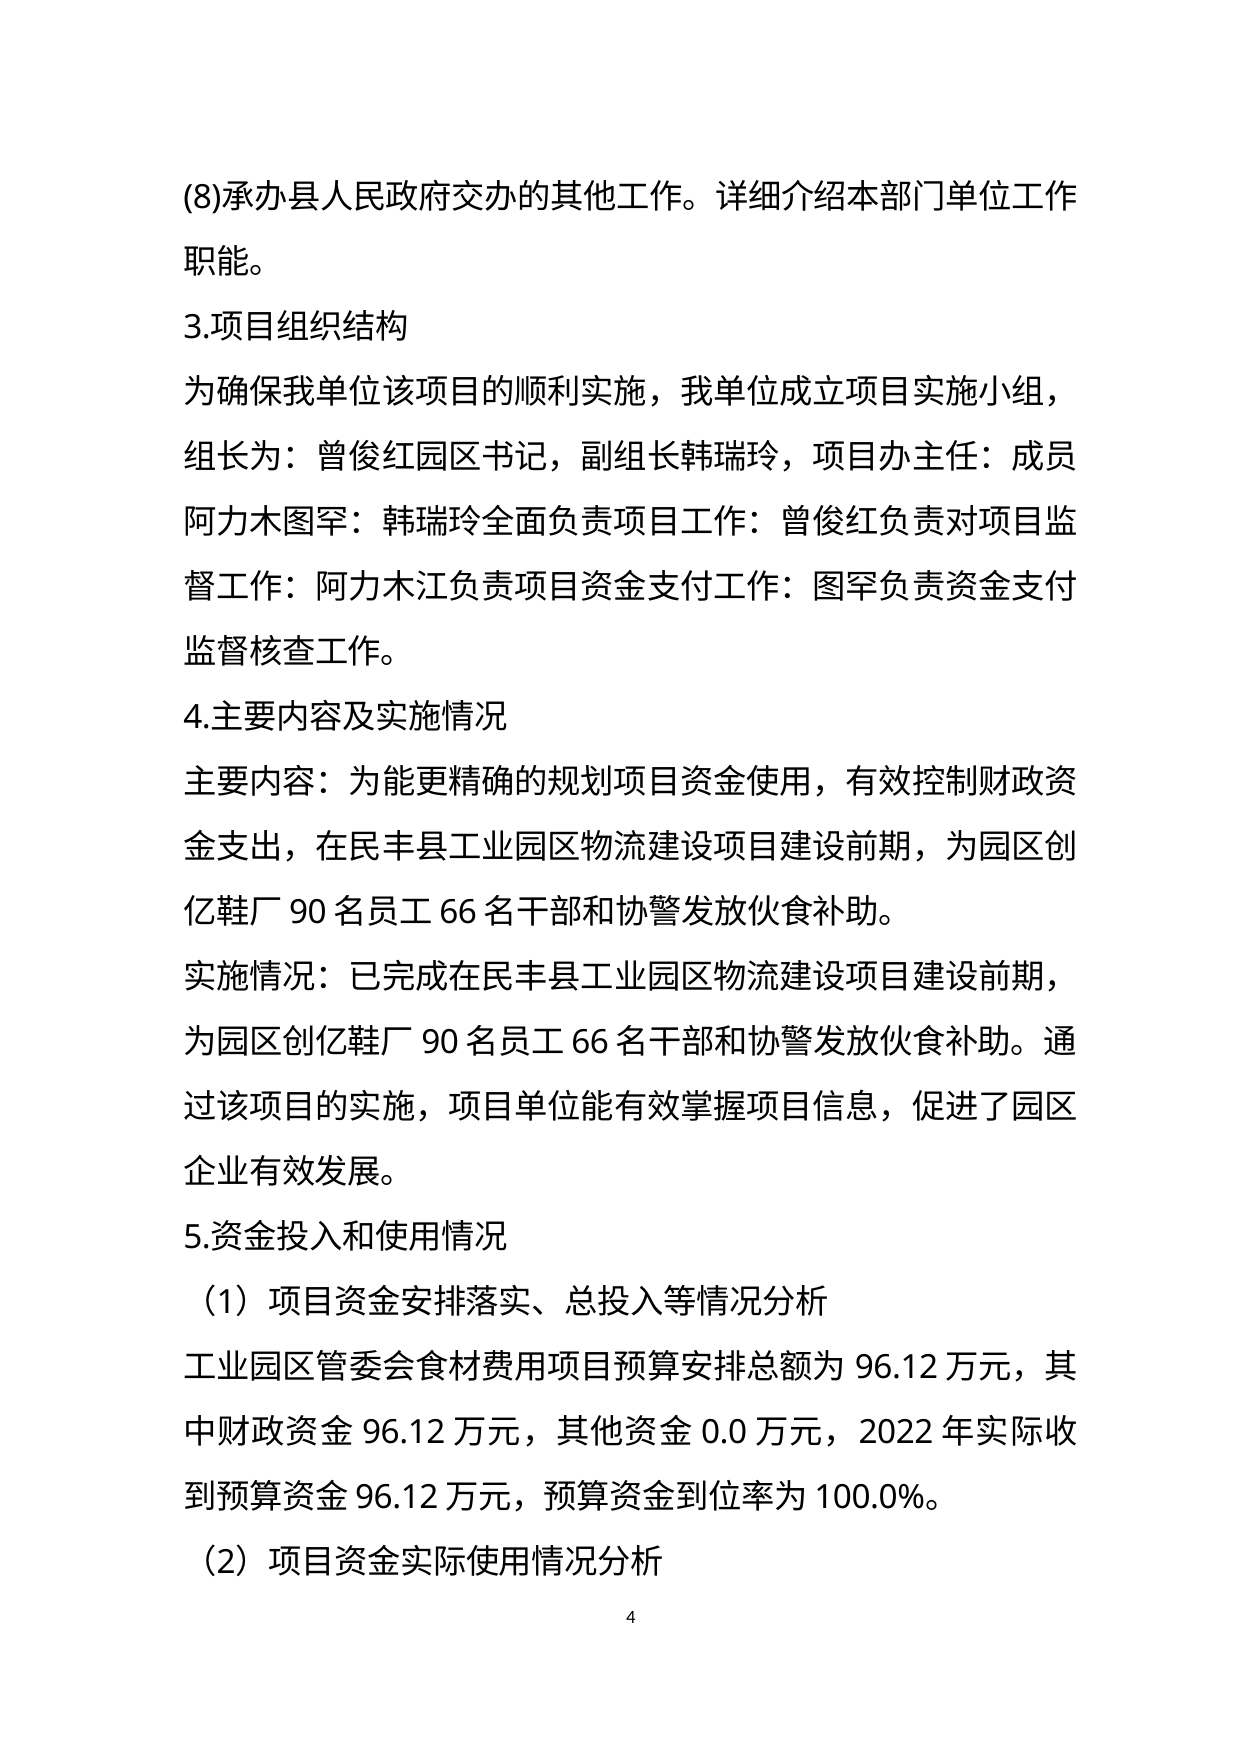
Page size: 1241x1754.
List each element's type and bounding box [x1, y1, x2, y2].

text [183, 162, 1078, 1592]
